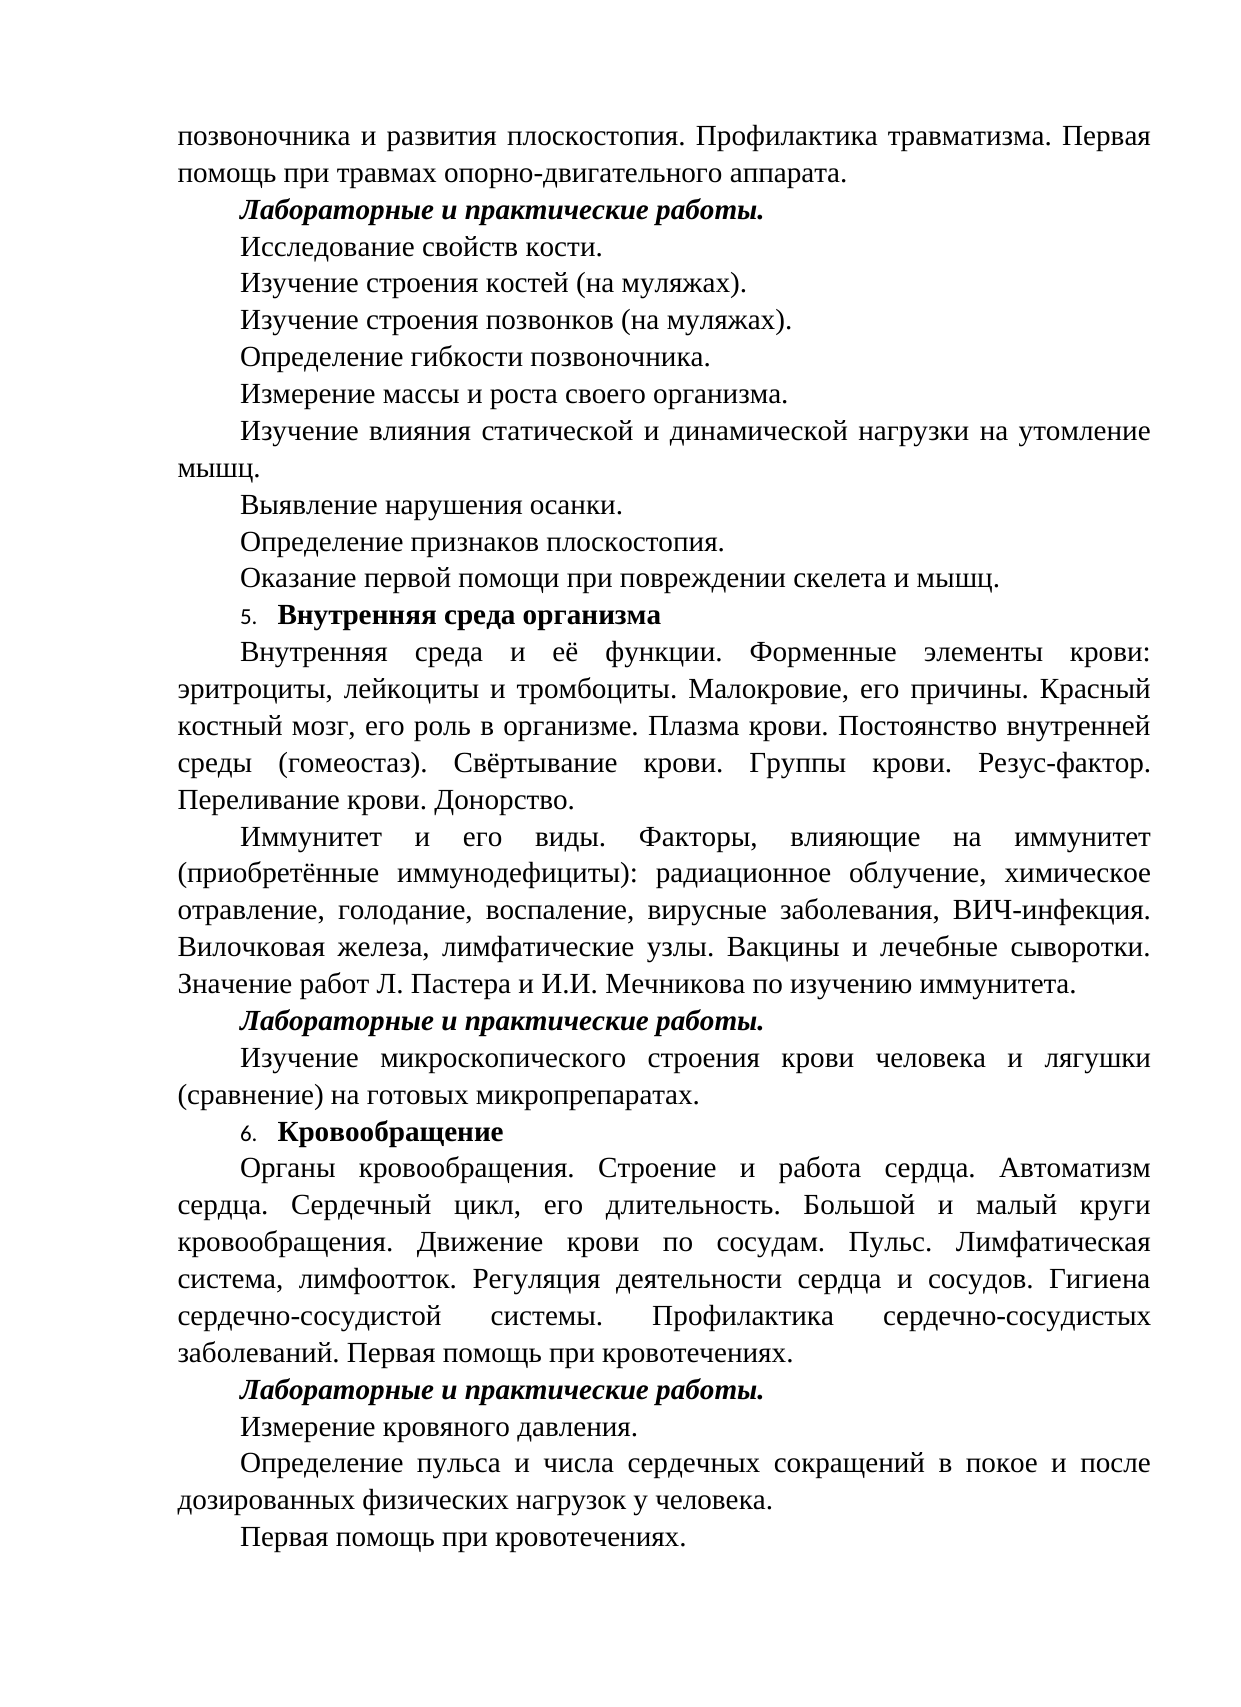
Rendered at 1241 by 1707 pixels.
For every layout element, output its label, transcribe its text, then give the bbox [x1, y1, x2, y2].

text Исследование свойств кости. [177, 229, 1152, 262]
text Первая помощь при кровотечениях. [177, 1519, 1152, 1553]
list Кровообращение [240, 1114, 1152, 1147]
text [177, 118, 1152, 188]
text Изучение влияния статической и динамической нагрузки на утомление мышц. [177, 413, 1152, 483]
text Изучение строения позвонков (на муляжах). [177, 302, 1152, 336]
text Органы кровообращения. Строение и работа сердца. Автоматизм сердца. Сердечный цикл, его длительность. Большой и малый круги кровообращения. Движение крови по сосудам. Пульс. Лимфатическая система, лимфоотток. Регуляция деятельности сердца и сосудов. Гигиена сердечно-сосудистой системы. Профилактика сердечно-сосудистых заболеваний. Первая помощь при кровотечениях. [177, 1151, 1152, 1368]
text Лабораторные и практические работы. [177, 1372, 1152, 1405]
text Измерение массы и роста своего организма. [177, 376, 1152, 410]
text Определение гибкости позвоночника. [177, 339, 1152, 373]
text Изучение строения костей (на муляжах). [177, 266, 1152, 299]
text Определение пульса и числа сердечных сокращений в покое и после дозированных физических нагрузок у человека. [177, 1446, 1152, 1516]
text Лабораторные и практические работы. [177, 192, 1152, 225]
text Иммунитет и его виды. Факторы, влияющие на иммунитет (приобретённые иммунодефициты): радиационное облучение, химическое отравление, голодание, воспаление, вирусные заболевания, ВИЧ-инфекция. Вилочковая железа, лимфатические узлы. Вакцины и лечебные сыворотки. Значение работ Л. Пастера и И.И. Мечникова по изучению иммунитета. [177, 819, 1152, 1000]
text Выявление нарушения осанки. [177, 487, 1152, 520]
text Изучение микроскопического строения крови человека и лягушки (сравнение) на готовых микропрепаратах. [177, 1040, 1152, 1110]
list Внутренняя среда организма [240, 597, 1152, 631]
text Лабораторные и практические работы. [177, 1003, 1152, 1037]
text Измерение кровяного давления. [177, 1409, 1152, 1442]
text Определение признаков плоскостопия. [177, 524, 1152, 557]
text Внутренняя среда и её функции. Форменные элементы крови: эритроциты, лейкоциты и тромбоциты. Малокровие, его причины. Красный костный мозг, его роль в организме. Плазма крови. Постоянство внутренней среды (гомеостаз). Свёртывание крови. Группы крови. Резус-фактор. Переливание крови. Донорство. [177, 634, 1152, 815]
text Оказание первой помощи при повреждении скелета и мышц. [177, 561, 1152, 594]
